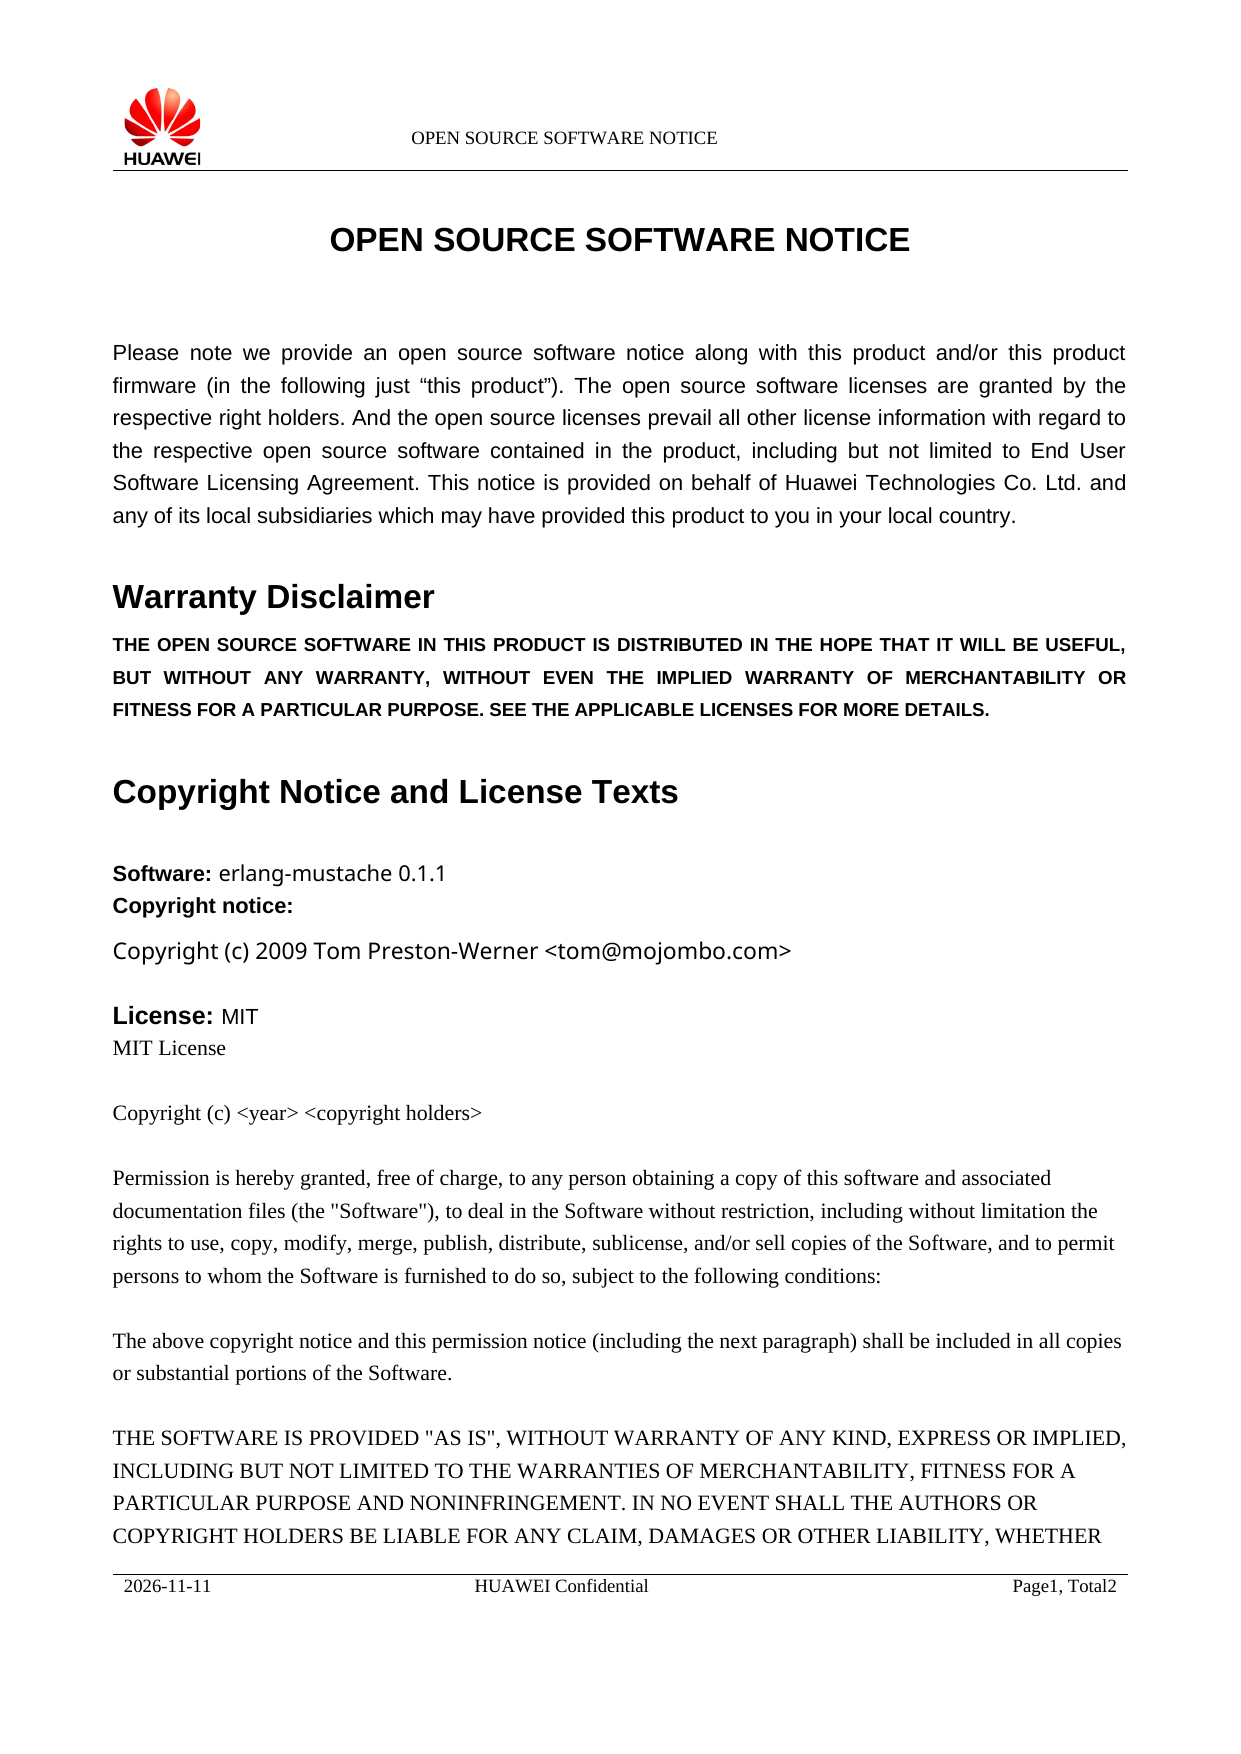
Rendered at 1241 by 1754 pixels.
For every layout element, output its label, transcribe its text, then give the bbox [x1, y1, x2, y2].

text OPEN SOURCE SOFTWARE NOTICE [112, 206, 1128, 271]
text Copyright notice: [112, 889, 1128, 921]
title Software: erlang-mustache 0.1.1 [112, 856, 1128, 889]
text Copyright (c) 2009 Tom Preston-Werner <tom@mojombo.com> [112, 934, 1128, 999]
text License: MIT [112, 999, 1128, 1031]
text Please note we provide an open source software notice along with this product and/or this product firmware (in the following just “this product”). The open source software licenses are granted by the respective right holders. And the open source licenses prevail all other license information with regard to the respective open source software contained in the product, including but not limited to End User Software Licensing Agreement. This notice is provided on behalf of Huawei Technologies Co. Ltd. and any of its local subsidiaries which may have provided this product to you in your local country. [112, 336, 1128, 531]
text Copyright Notice and License Texts [112, 759, 1128, 824]
text Warranty Disclaimer [112, 564, 1128, 629]
picture [124, 88, 201, 165]
text The open source software in this product is distributed in the hope that it will be useful, but WITHOUT ANY WARRANTY, without even the implied warranty of MERCHANTABILITY or FITNESS FOR A PARTICULAR PURPOSE. See the applicable licenses for more details. [112, 629, 1128, 726]
